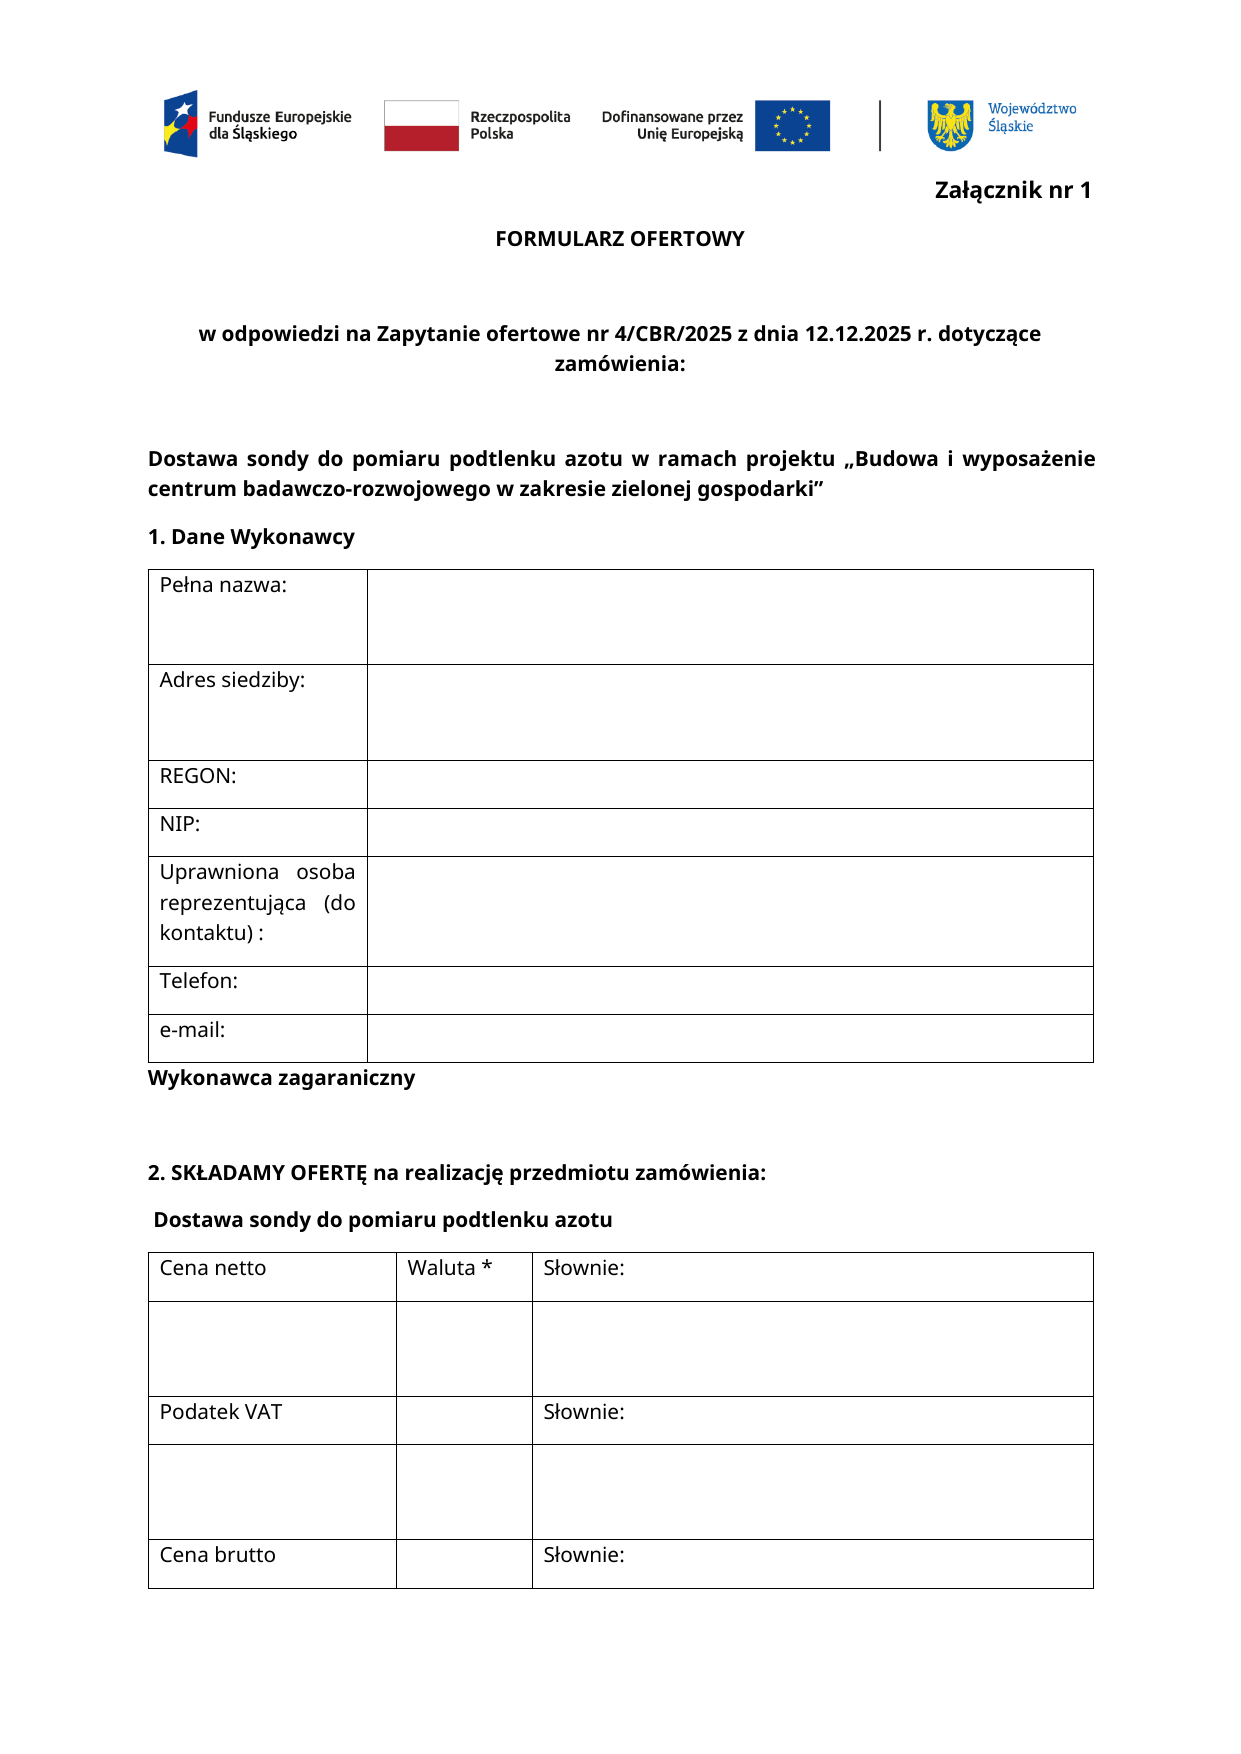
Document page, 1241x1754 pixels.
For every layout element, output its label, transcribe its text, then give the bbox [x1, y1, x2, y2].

table_cell [149, 1445, 396, 1539]
table_cell Cena brutto [149, 1540, 396, 1588]
table_cell [397, 1445, 532, 1539]
table_header [368, 570, 1093, 664]
text w odpowiedzi na Zapytanie ofertowe nr 4/CBR/2025 z dnia 12.12.2025 r. dotyczące zamówienia: [148, 319, 1093, 378]
table_header Pełna nazwa: [149, 570, 367, 664]
table_cell [533, 1445, 1093, 1539]
text 2. SKŁADAMY OFERTĘ na realizację przedmiotu zamówienia: [148, 1158, 1093, 1186]
text Załącznik nr 1 [148, 174, 1093, 205]
table_cell Słownie: [533, 1397, 1093, 1444]
table_cell [368, 809, 1093, 856]
table_cell Adres siedziby: [149, 665, 367, 760]
table_cell [397, 1302, 532, 1396]
table_cell Telefon: [149, 967, 367, 1014]
text Wykonawca zagaraniczny [148, 1063, 1097, 1092]
table_header Waluta * [397, 1253, 532, 1301]
table_cell e-mail: [149, 1015, 367, 1062]
table_cell Uprawniona osoba reprezentująca (do kontaktu) : [149, 857, 367, 966]
table_cell [368, 857, 1093, 966]
table_header Cena netto [149, 1253, 396, 1301]
table_cell [368, 761, 1093, 808]
table_cell NIP: [149, 809, 367, 856]
text FORMULARZ OFERTOWY [148, 224, 1093, 252]
table_cell [149, 1302, 396, 1396]
table_cell REGON: [149, 761, 367, 808]
table_cell [533, 1302, 1093, 1396]
table_cell [397, 1397, 532, 1444]
table_cell Słownie: [533, 1540, 1093, 1588]
table_cell Podatek VAT [149, 1397, 396, 1444]
table_header Słownie: [533, 1253, 1093, 1301]
text Dostawa sondy do pomiaru podtlenku azotu w ramach projektu „Budowa i wyposażenie centrum badawczo-rozwojowego w zakresie zielonej gospodarki” [148, 444, 1097, 503]
table_cell [397, 1540, 532, 1588]
text Dostawa sondy do pomiaru podtlenku azotu [148, 1205, 1093, 1233]
table_cell [368, 967, 1093, 1014]
text 1. Dane Wykonawcy [148, 522, 1097, 550]
table_cell [368, 1015, 1093, 1062]
picture [147, 73, 1093, 174]
table_cell [368, 665, 1093, 760]
